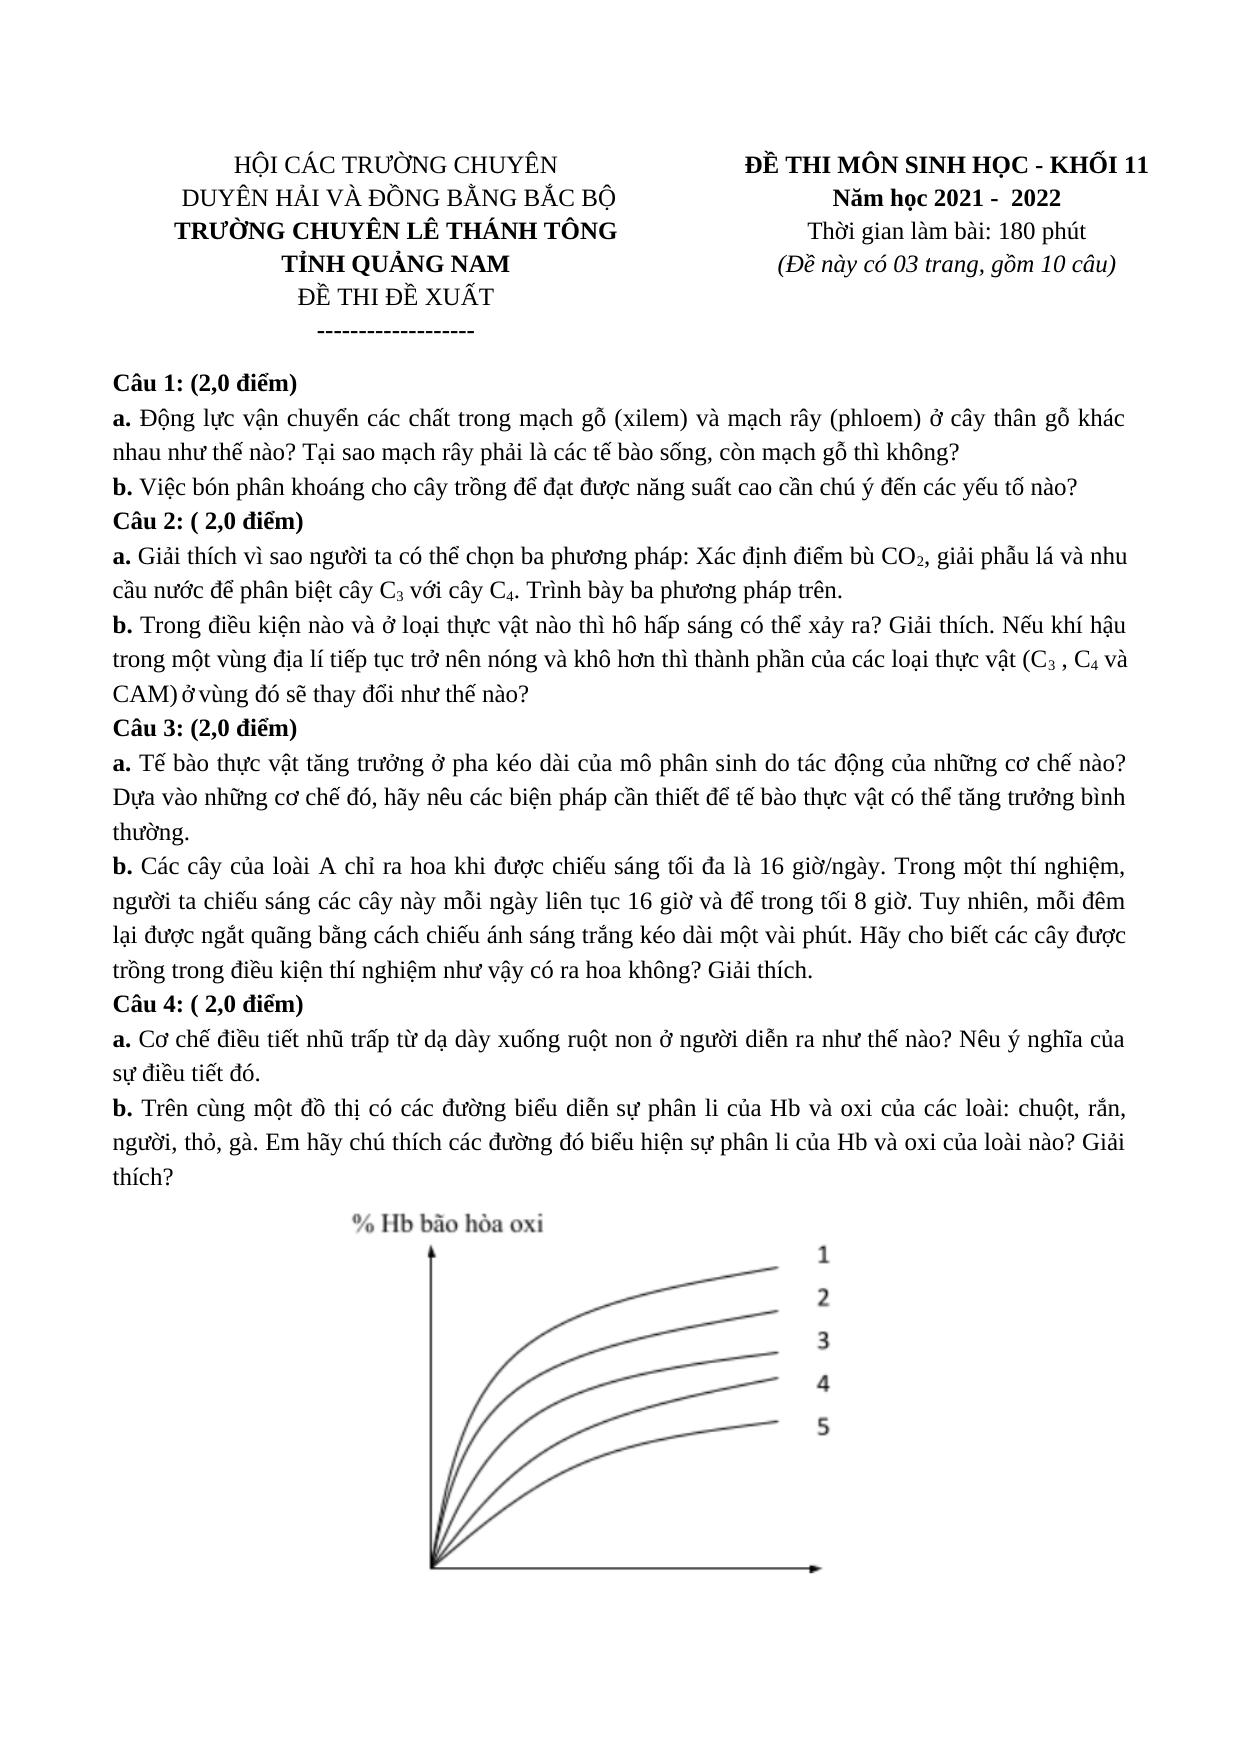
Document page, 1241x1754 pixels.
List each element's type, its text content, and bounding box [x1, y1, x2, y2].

list a. Tế bào thực vật tăng trưởng ở pha kéo dài của mô phân sinh do tác động của những cơ chế nào? Dựa vào những cơ chế đó, hãy nêu các biện pháp cần thiết để tế bào thực vật có thể tăng trưởng bình thường. [112, 748, 1128, 846]
list b. Trên cùng một đồ thị có các đường biểu diễn sự phân li của Hb và oxi của các loài: chuột, rắn, người, thỏ, gà. Em hãy chú thích các đường đó biểu hiện sự phân li của Hb và oxi của loài nào? Giải thích? [112, 1093, 1128, 1190]
table_header HỘI CÁC TRƯỜNG CHUYÊN DUYÊN HẢI VÀ ĐỒNG BẰNG BẮC BỘ TRƯỜNG CHUYÊN LÊ THÁNH TÔNG TỈNH QUẢNG NAM ĐỀ THI ĐỀ XUẤT ------------------- [113, 150, 679, 368]
text a. Giải thích vì sao người ta có thể chọn ba phương pháp: Xác định điểm bù CO2, giải phẫu lá và nhu cầu nước để phân biệt cây C3 với cây C4. Trình bày ba phương pháp trên. [112, 541, 1128, 604]
list a. Động lực vận chuyển các chất trong mạch gỗ (xilem) và mạch rây (phloem) ở cây thân gỗ khác nhau như thế nào? Tại sao mạch rây phải là các tế bào sống, còn mạch gỗ thì không? [112, 403, 1128, 466]
text b. Việc bón phân khoáng cho cây trồng để đạt được năng suất cao cần chú ý đến các yếu tố nào? [112, 472, 1128, 501]
text b. Trong điều kiện nào và ở loại thực vật nào thì hô hấp sáng có thể xảy ra? Giải thích. Nếu khí hậu trong một vùng địa lí tiếp tục trở nên nóng và khô hơn thì thành phần của các loại thực vật (C3 , C4 và CAM) ở vùng đó sẽ thay đổi như thế nào? [112, 610, 1128, 708]
list Câu 4: ( 2,0 điểm) [112, 989, 1128, 1018]
list Câu 3: (2,0 điểm) [112, 713, 1128, 742]
list b. Các cây của loài A chỉ ra hoa khi được chiếu sáng tối đa là 16 giờ/ngày. Trong một thí nghiệm, người ta chiếu sáng các cây này mỗi ngày liên tục 16 giờ và để trong tối 8 giờ. Tuy nhiên, mỗi đêm lại được ngắt quãng bằng cách chiếu ánh sáng trắng kéo dài một vài phút. Hãy cho biết các cây được trồng trong điều kiện thí nghiệm như vậy có ra hoa không? Giải thích. [112, 851, 1128, 983]
list a. Cơ chế điều tiết nhũ trấp từ dạ dày xuống ruột non ở người diễn ra như thế nào? Nêu ý nghĩa của sự điều tiết đó. [112, 1024, 1128, 1087]
text Câu 2: ( 2,0 điểm) [112, 506, 1128, 535]
table_header ĐỀ THI MÔN SINH HỌC - KHỐI 11 Năm học 2021 - 2022 Thời gian làm bài: 180 phút (Đề này có 03 trang, gồm 10 câu) [679, 150, 1214, 368]
text Câu 1: (2,0 điểm) [112, 368, 1128, 397]
picture [327, 1196, 913, 1595]
